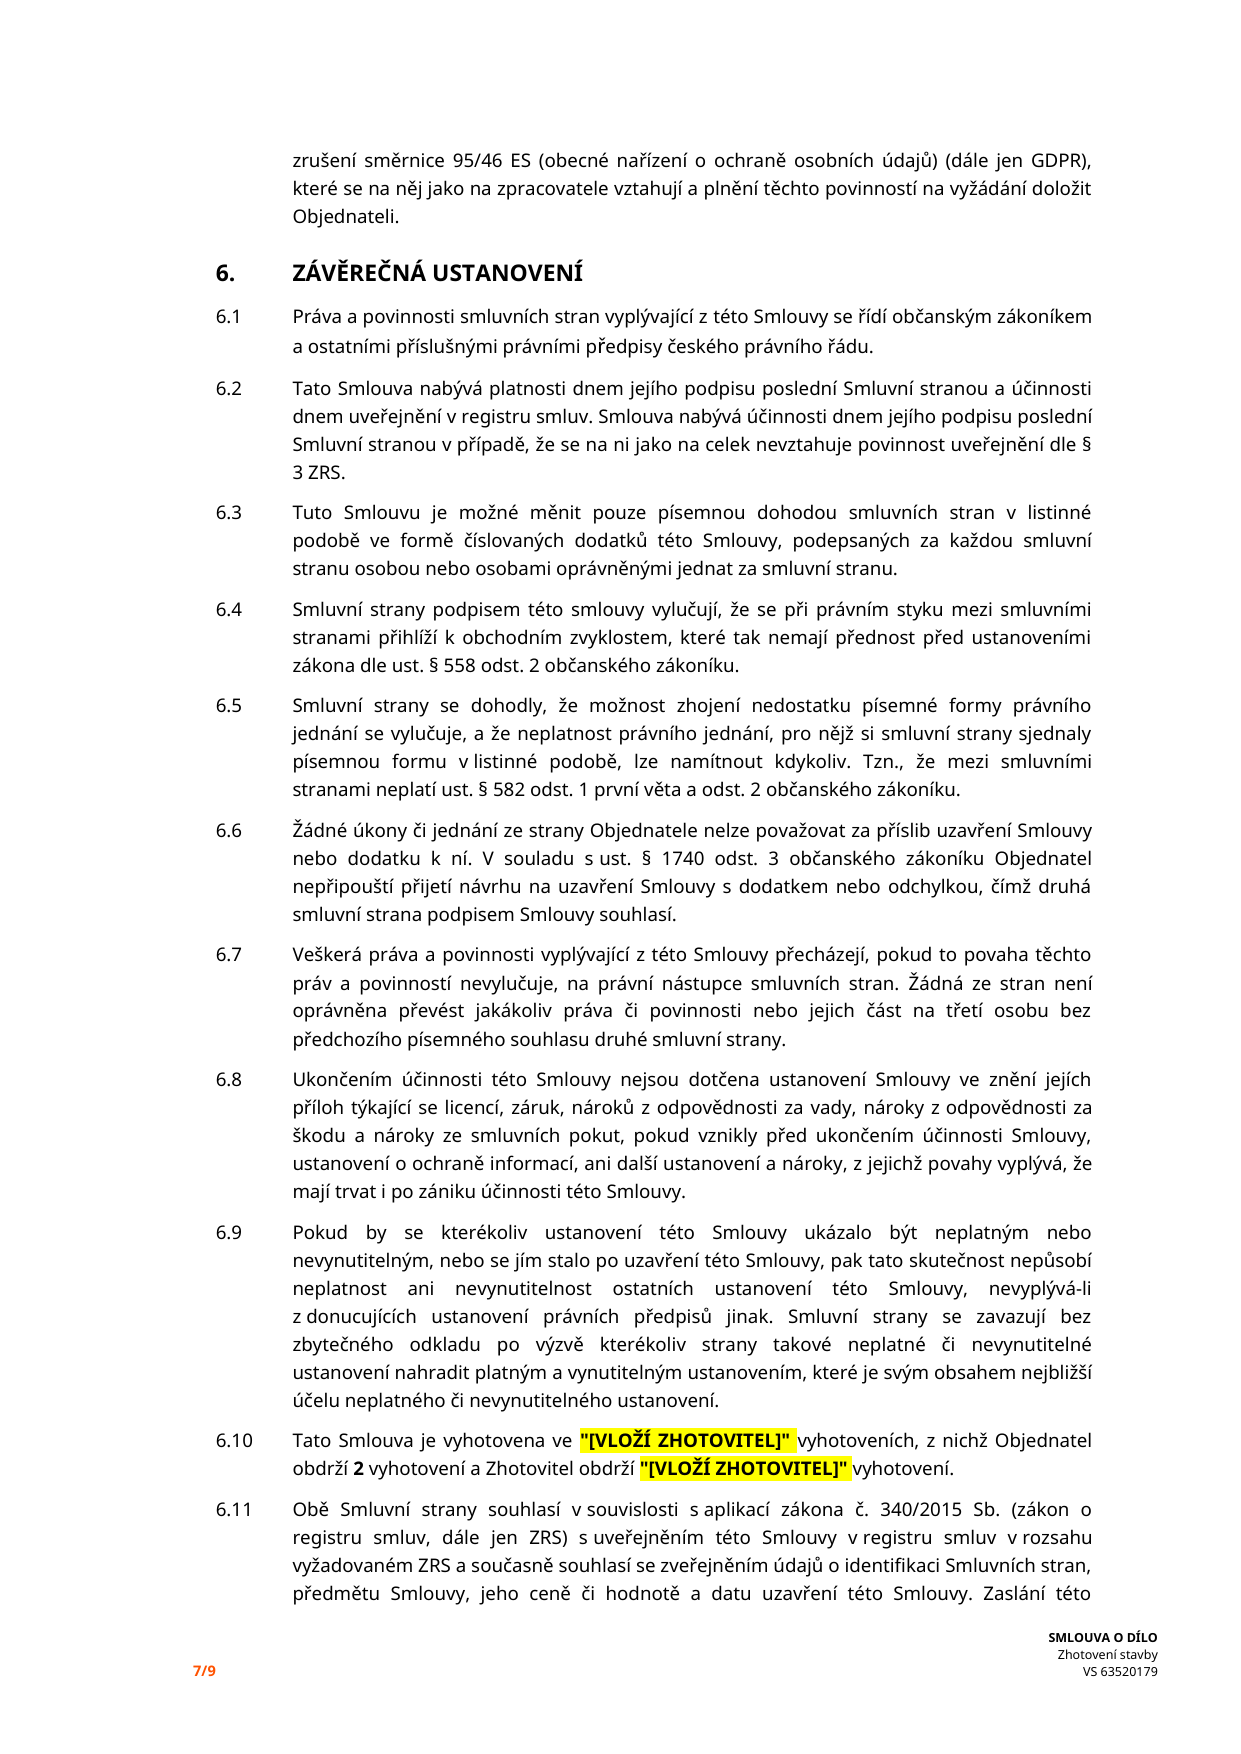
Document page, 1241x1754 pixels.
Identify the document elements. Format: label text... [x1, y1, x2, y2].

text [216, 1496, 1093, 1606]
text Smluvní strany podpisem této smlouvy vylučují, že se při právním styku mezi smluvními stranami přihlíží k obchodním zvyklostem, které tak nemají přednost před ustanoveními zákona dle ust. § 558 odst. 2 občanského zákoníku. [216, 596, 1093, 678]
text Smluvní strany se dohodly, že možnost zhojení nedostatku písemné formy právního jednání se vylučuje, a že neplatnost právního jednání, pro nějž si smluvní strany sjednaly písemnou formu v listinné podobě, lze namítnout kdykoliv. Tzn., že mezi smluvními stranami neplatí ust. § 582 odst. 1 první věta a odst. 2 občanského zákoníku. [216, 693, 1093, 802]
text Ukončením účinnosti této Smlouvy nejsou dotčena ustanovení Smlouvy ve znění jejích příloh týkající se licencí, záruk, nároků z odpovědnosti za vady, nároky z odpovědnosti za škodu a nároky ze smluvních pokut, pokud vznikly před ukončením účinnosti Smlouvy, ustanovení o ochraně informací, ani další ustanovení a nároky, z jejichž povahy vyplývá, že mají trvat i po zániku účinnosti této Smlouvy. [216, 1066, 1093, 1204]
text Tuto Smlouvu je možné měnit pouze písemnou dohodou smluvních stran v listinné podobě ve formě číslovaných dodatků této Smlouvy, podepsaných za každou smluvní stranu osobou nebo osobami oprávněnými jednat za smluvní stranu. [216, 499, 1093, 581]
text Tato Smlouva je vyhotovena ve vyhotoveních, z nichž Objednatel obdrží 2 vyhotovení a Zhotovitel obdrží vyhotovení. [216, 1428, 1093, 1481]
text Pokud by se kterékoliv ustanovení této Smlouvy ukázalo být neplatným nebo nevynutitelným, nebo se jím stalo po uzavření této Smlouvy, pak tato skutečnost nepůsobí neplatnost ani nevynutitelnost ostatních ustanovení této Smlouvy, nevyplývá-li z donucujících ustanovení právních předpisů jinak. Smluvní strany se zavazují bez zbytečného odkladu po výzvě kterékoliv strany takové neplatné či nevynutitelné ustanovení nahradit platným a vynutitelným ustanovením, které je svým obsahem nejbližší účelu neplatného či nevynutitelného ustanovení. [216, 1219, 1093, 1413]
text Práva a povinnosti smluvních stran vyplývající z této Smlouvy se řídí občanským zákoníkem a ostatními příslušnými právními předpisy českého právního řádu. [216, 303, 1093, 360]
text Tato Smlouva nabývá platnosti dnem jejího podpisu poslední Smluvní stranou a účinnosti dnem uveřejnění v registru smluv. Smlouva nabývá účinnosti dnem jejího podpisu poslední Smluvní stranou v případě, že se na ni jako na celek nevztahuje povinnost uveřejnění dle § 3 ZRS. [216, 375, 1093, 484]
text Veškerá práva a povinnosti vyplývající z této Smlouvy přecházejí, pokud to povaha těchto práv a povinností nevylučuje, na právní nástupce smluvních stran. Žádná ze stran není oprávněna převést jakákoliv práva či povinnosti nebo jejich část na třetí osobu bez předchozího písemného souhlasu druhé smluvní strany. [216, 942, 1093, 1051]
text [216, 147, 1093, 229]
text ZÁVĚREČNÁ USTANOVENÍ [216, 257, 1093, 288]
text Žádné úkony či jednání ze strany Objednatele nelze považovat za příslib uzavření Smlouvy nebo dodatku k ní. V souladu s ust. § 1740 odst. 3 občanského zákoníku Objednatel nepřipouští přijetí návrhu na uzavření Smlouvy s dodatkem nebo odchylkou, čímž druhá smluvní strana podpisem Smlouvy souhlasí. [216, 817, 1093, 927]
